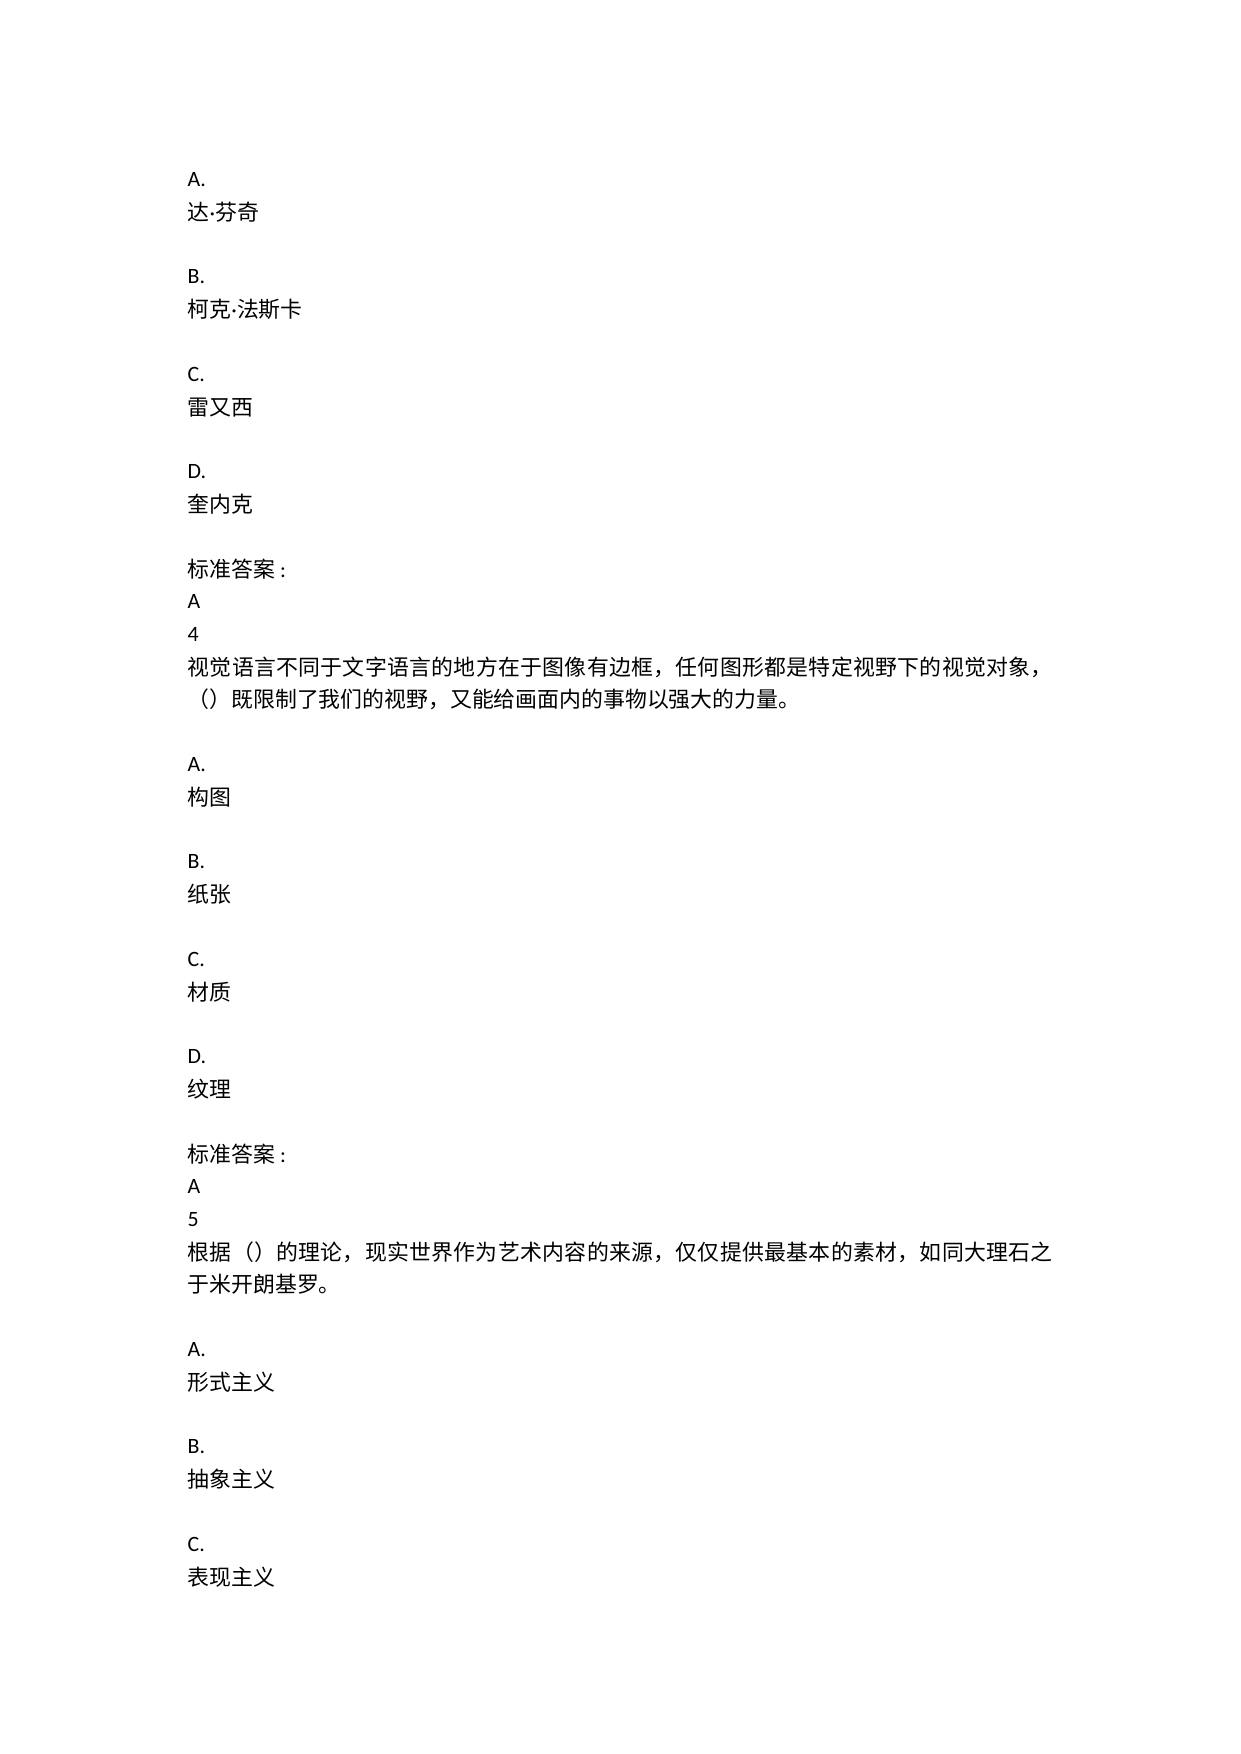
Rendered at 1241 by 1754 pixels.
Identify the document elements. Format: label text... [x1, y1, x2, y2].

text 奎内克 [187, 487, 1053, 519]
text 抽象主义 [187, 1462, 1053, 1494]
text 达·芬奇 [187, 194, 1053, 227]
text 雷又西 [187, 389, 1053, 422]
text 形式主义 [187, 1364, 1053, 1397]
text A. [187, 747, 1053, 779]
text B. [187, 844, 1053, 877]
text 5 [187, 1202, 1053, 1234]
text B. [187, 259, 1053, 292]
text 4 [187, 617, 1053, 649]
text 表现主义 [187, 1559, 1053, 1592]
text D. [187, 1039, 1053, 1072]
text 视觉语言不同于文字语言的地方在于图像有边框，任何图形都是特定视野下的视觉对象，（）既限制了我们的视野，又能给画面内的事物以强大的力量。 [187, 649, 1053, 714]
text B. [187, 1429, 1053, 1462]
text 构图 [187, 779, 1053, 812]
text 标准答案 : [187, 1137, 1053, 1169]
text C. [187, 1527, 1053, 1559]
text D. [187, 454, 1053, 487]
text A [187, 584, 1053, 617]
text 柯克·法斯卡 [187, 292, 1053, 324]
text A. [187, 1332, 1053, 1364]
text A. [187, 162, 1053, 194]
text 标准答案 : [187, 552, 1053, 584]
text A [187, 1169, 1053, 1202]
text 纹理 [187, 1072, 1053, 1104]
text C. [187, 942, 1053, 974]
text C. [187, 357, 1053, 389]
text 根据（）的理论，现实世界作为艺术内容的来源，仅仅提供最基本的素材，如同大理石之于米开朗基罗。 [187, 1234, 1053, 1299]
text 材质 [187, 974, 1053, 1007]
text 纸张 [187, 877, 1053, 909]
